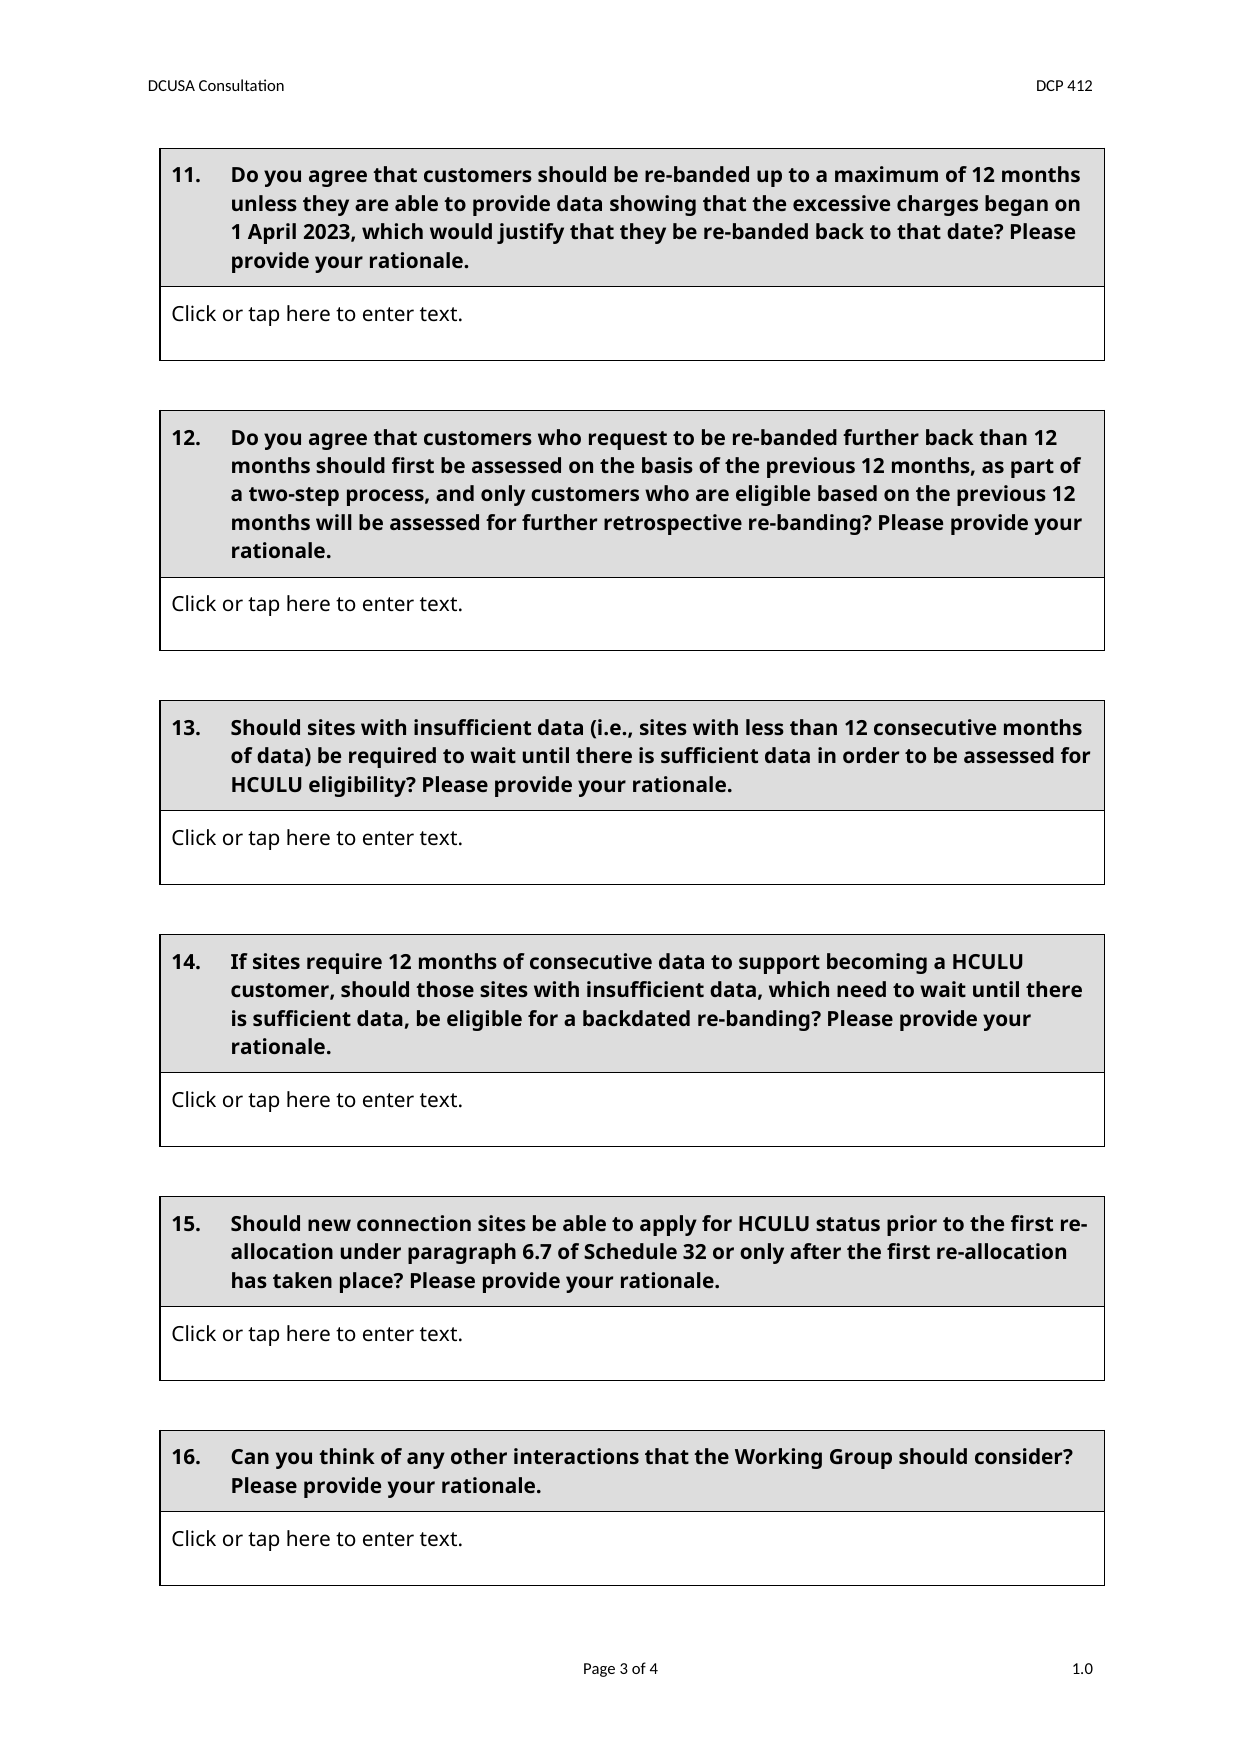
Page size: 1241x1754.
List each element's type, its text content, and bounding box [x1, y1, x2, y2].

table_header Do you agree that customers should be re-banded up to a maximum of 12 months unless they are able to provide data showing that the excessive charges began on 1 April 2023, which would justify that they be re-banded back to that date? Please provide your rationale. [161, 149, 1104, 286]
table_header Should sites with insufficient data (i.e., sites with less than 12 consecutive months of data) be required to wait until there is sufficient data in order to be assessed for HCULU eligibility? Please provide your rationale. [161, 701, 1104, 810]
table_header Can you think of any other interactions that the Working Group should consider? Please provide your rationale. [161, 1431, 1104, 1511]
table_header Do you agree that customers who request to be re-banded further back than 12 months should first be assessed on the basis of the previous 12 months, as part of a two-step process, and only customers who are eligible based on the previous 12 months will be assessed for further retrospective re-banding? Please provide your rationale. [161, 411, 1104, 577]
table_header Should new connection sites be able to apply for HCULU status prior to the first re-allocation under paragraph 6.7 of Schedule 32 or only after the first re-allocation has taken place? Please provide your rationale. [161, 1197, 1104, 1306]
table_header If sites require 12 months of consecutive data to support becoming a HCULU customer, should those sites with insufficient data, which need to wait until there is sufficient data, be eligible for a backdated re-banding? Please provide your rationale. [161, 935, 1104, 1072]
